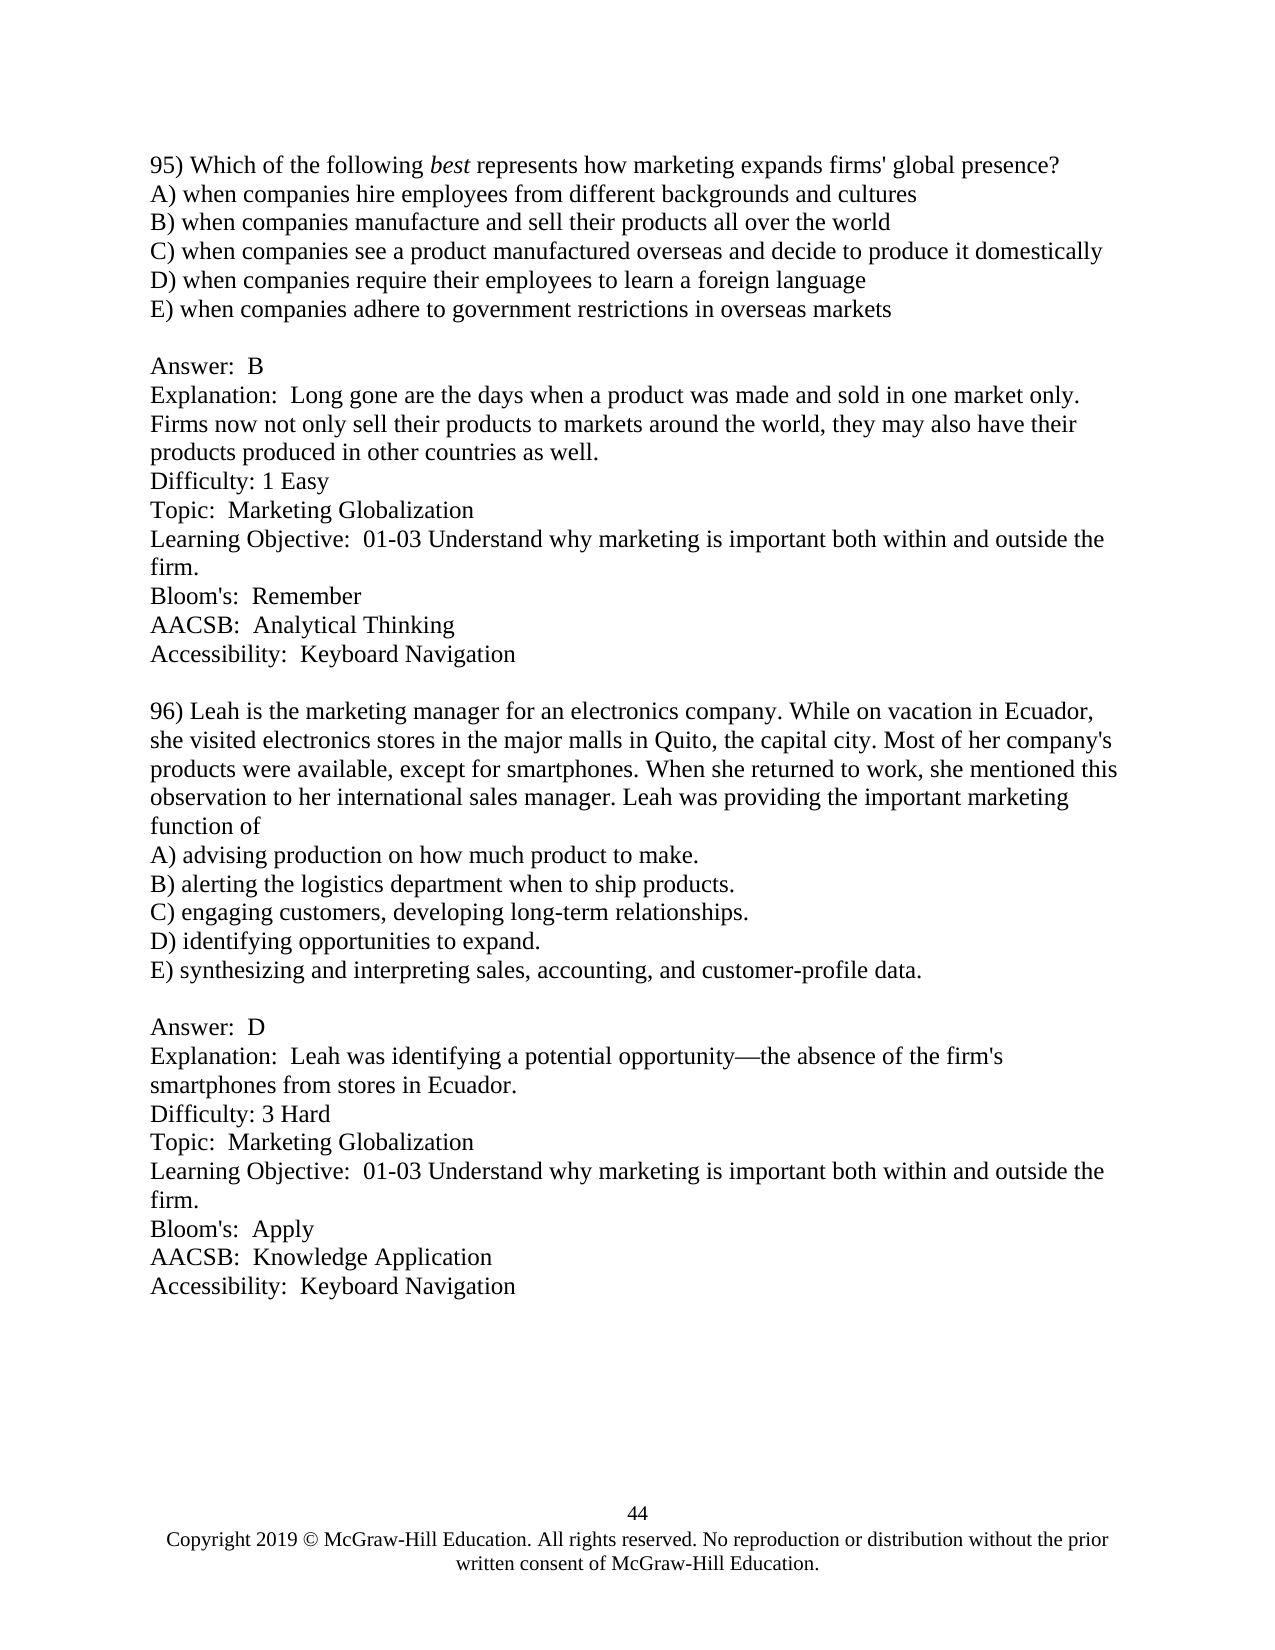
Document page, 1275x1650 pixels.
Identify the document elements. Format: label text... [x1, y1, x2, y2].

text A) when companies hire employees from different backgrounds and cultures [150, 179, 1125, 207]
text E) synthesizing and interpreting sales, accounting, and customer-profile data. [150, 955, 1125, 984]
text C) when companies see a product manufactured overseas and decide to produce it domestically [150, 236, 1125, 265]
text Topic: Marketing Globalization [150, 495, 1125, 524]
text C) engaging customers, developing long-term relationships. [150, 897, 1125, 926]
text Answer: B [150, 351, 1125, 380]
text D) identifying opportunities to expand. [150, 926, 1125, 955]
text Explanation: Long gone are the days when a product was made and sold in one market only. Firms now not only sell their products to markets around the world, they may also have their products produced in other countries as well. [150, 380, 1125, 466]
text Learning Objective: 01-03 Understand why marketing is important both within and outside the firm. [150, 1156, 1125, 1214]
text E) when companies adhere to government restrictions in overseas markets [150, 294, 1125, 322]
text 96) Leah is the marketing manager for an electronics company. While on vacation in Ecuador, she visited electronics stores in the major malls in Quito, the capital city. Most of her company's products were available, except for smartphones. When she returned to work, she mentioned this observation to her international sales manager. Leah was providing the important marketing function of [150, 696, 1125, 840]
text Difficulty: 3 Hard [150, 1099, 1125, 1127]
text D) when companies require their employees to learn a foreign language [150, 265, 1125, 294]
text Difficulty: 1 Easy [150, 466, 1125, 495]
text Learning Objective: 01-03 Understand why marketing is important both within and outside the firm. [150, 524, 1125, 581]
text Bloom's: Apply [150, 1214, 1125, 1242]
text A) advising production on how much product to make. [150, 840, 1125, 869]
text B) when companies manufacture and sell their products all over the world [150, 207, 1125, 236]
text Bloom's: Remember [150, 581, 1125, 610]
text 95) Which of the following best represents how marketing expands firms' global presence? [150, 150, 1125, 179]
text Accessibility: Keyboard Navigation [150, 639, 1125, 667]
text Accessibility: Keyboard Navigation [150, 1271, 1125, 1300]
text AACSB: Knowledge Application [150, 1242, 1125, 1271]
text Explanation: Leah was identifying a potential opportunity—the absence of the firm's smartphones from stores in Ecuador. [150, 1041, 1125, 1099]
text AACSB: Analytical Thinking [150, 610, 1125, 639]
text B) alerting the logistics department when to ship products. [150, 869, 1125, 897]
text Topic: Marketing Globalization [150, 1127, 1125, 1156]
text Answer: D [150, 1012, 1125, 1041]
